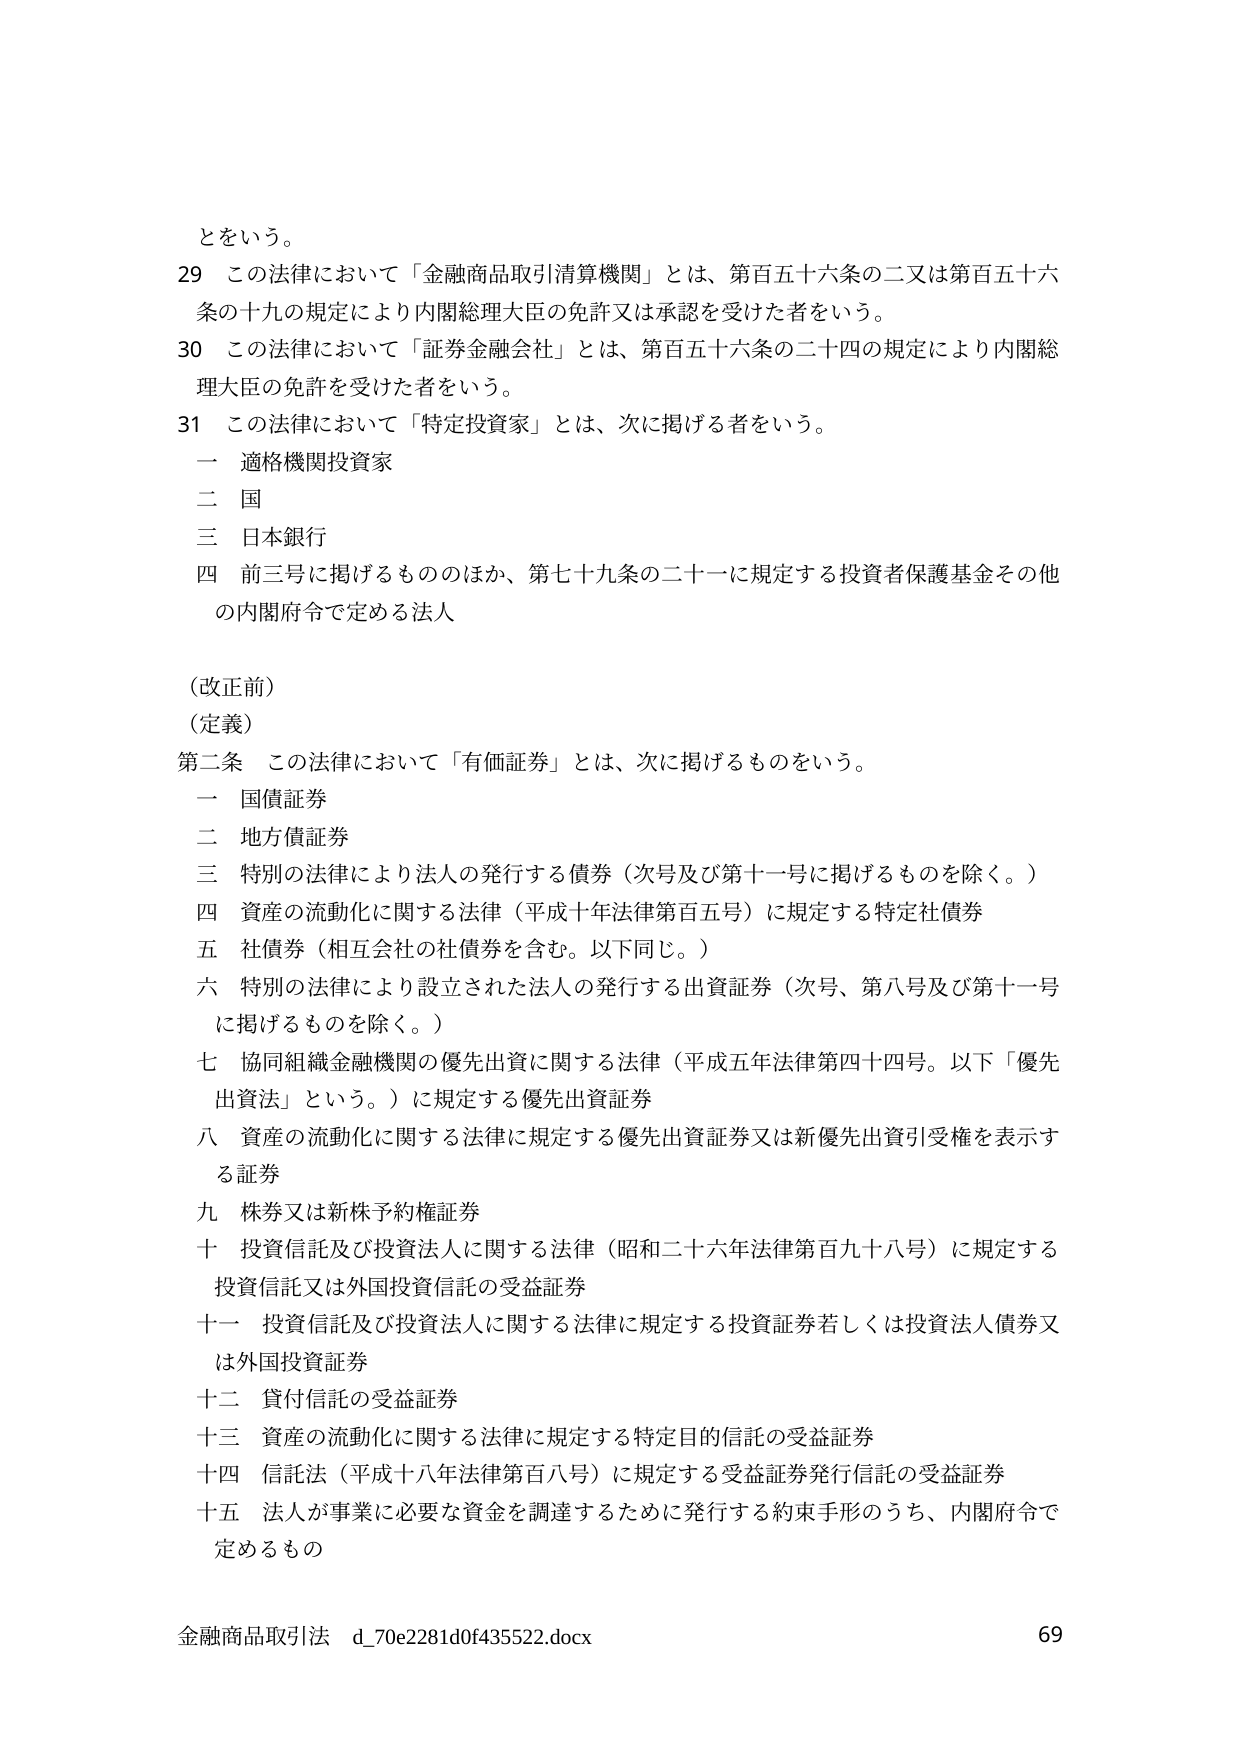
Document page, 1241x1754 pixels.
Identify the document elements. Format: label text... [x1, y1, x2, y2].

text 五 社債券（相互会社の社債券を含む。以下同じ。） [196, 929, 1063, 967]
text 十二 貸付信託の受益証券 [196, 1379, 1063, 1417]
text 十四 信託法（平成十八年法律第百八号）に規定する受益証券発行信託の受益証券 [196, 1454, 1063, 1492]
text 四 前三号に掲げるもののほか、第七十九条の二十一に規定する投資者保護基金その他の内閣府令で定める法人 [196, 554, 1063, 629]
text （定義） [177, 704, 1063, 742]
text 第二条 この法律において「有価証券」とは、次に掲げるものをいう。 [177, 742, 1063, 779]
text 十 投資信託及び投資法人に関する法律（昭和二十六年法律第百九十八号）に規定する投資信託又は外国投資信託の受益証券 [196, 1229, 1063, 1304]
text 八 資産の流動化に関する法律に規定する優先出資証券又は新優先出資引受権を表示する証券 [196, 1117, 1063, 1192]
text 十三 資産の流動化に関する法律に規定する特定目的信託の受益証券 [196, 1417, 1063, 1454]
text 四 資産の流動化に関する法律（平成十年法律第百五号）に規定する特定社債券 [196, 892, 1063, 929]
text （改正前） [177, 667, 1063, 704]
text 九 株券又は新株予約権証券 [196, 1192, 1063, 1229]
text 十一 投資信託及び投資法人に関する法律に規定する投資証券若しくは投資法人債券又は外国投資証券 [196, 1304, 1063, 1379]
text 一 国債証券 [196, 779, 1063, 817]
text 一 適格機関投資家 [196, 442, 1063, 479]
text 十五 法人が事業に必要な資金を調達するために発行する約束手形のうち、内閣府令で定めるもの [196, 1492, 1063, 1567]
text 29 この法律において「金融商品取引清算機関」とは、第百五十六条の二又は第百五十六条の十九の規定により内閣総理大臣の免許又は承認を受けた者をいう。 [177, 254, 1063, 329]
text 三 日本銀行 [196, 517, 1063, 554]
text 七 協同組織金融機関の優先出資に関する法律（平成五年法律第四十四号。以下「優先出資法」という。）に規定する優先出資証券 [196, 1042, 1063, 1117]
text 30 この法律において「証券金融会社」とは、第百五十六条の二十四の規定により内閣総理大臣の免許を受けた者をいう。 [177, 329, 1063, 404]
text 31 この法律において「特定投資家」とは、次に掲げる者をいう。 [177, 404, 1063, 442]
text 二 地方債証券 [196, 817, 1063, 854]
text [177, 217, 1063, 254]
text 二 国 [196, 479, 1063, 517]
text 三 特別の法律により法人の発行する債券（次号及び第十一号に掲げるものを除く。） [196, 854, 1063, 892]
text 六 特別の法律により設立された法人の発行する出資証券（次号、第八号及び第十一号に掲げるものを除く。） [196, 967, 1063, 1042]
